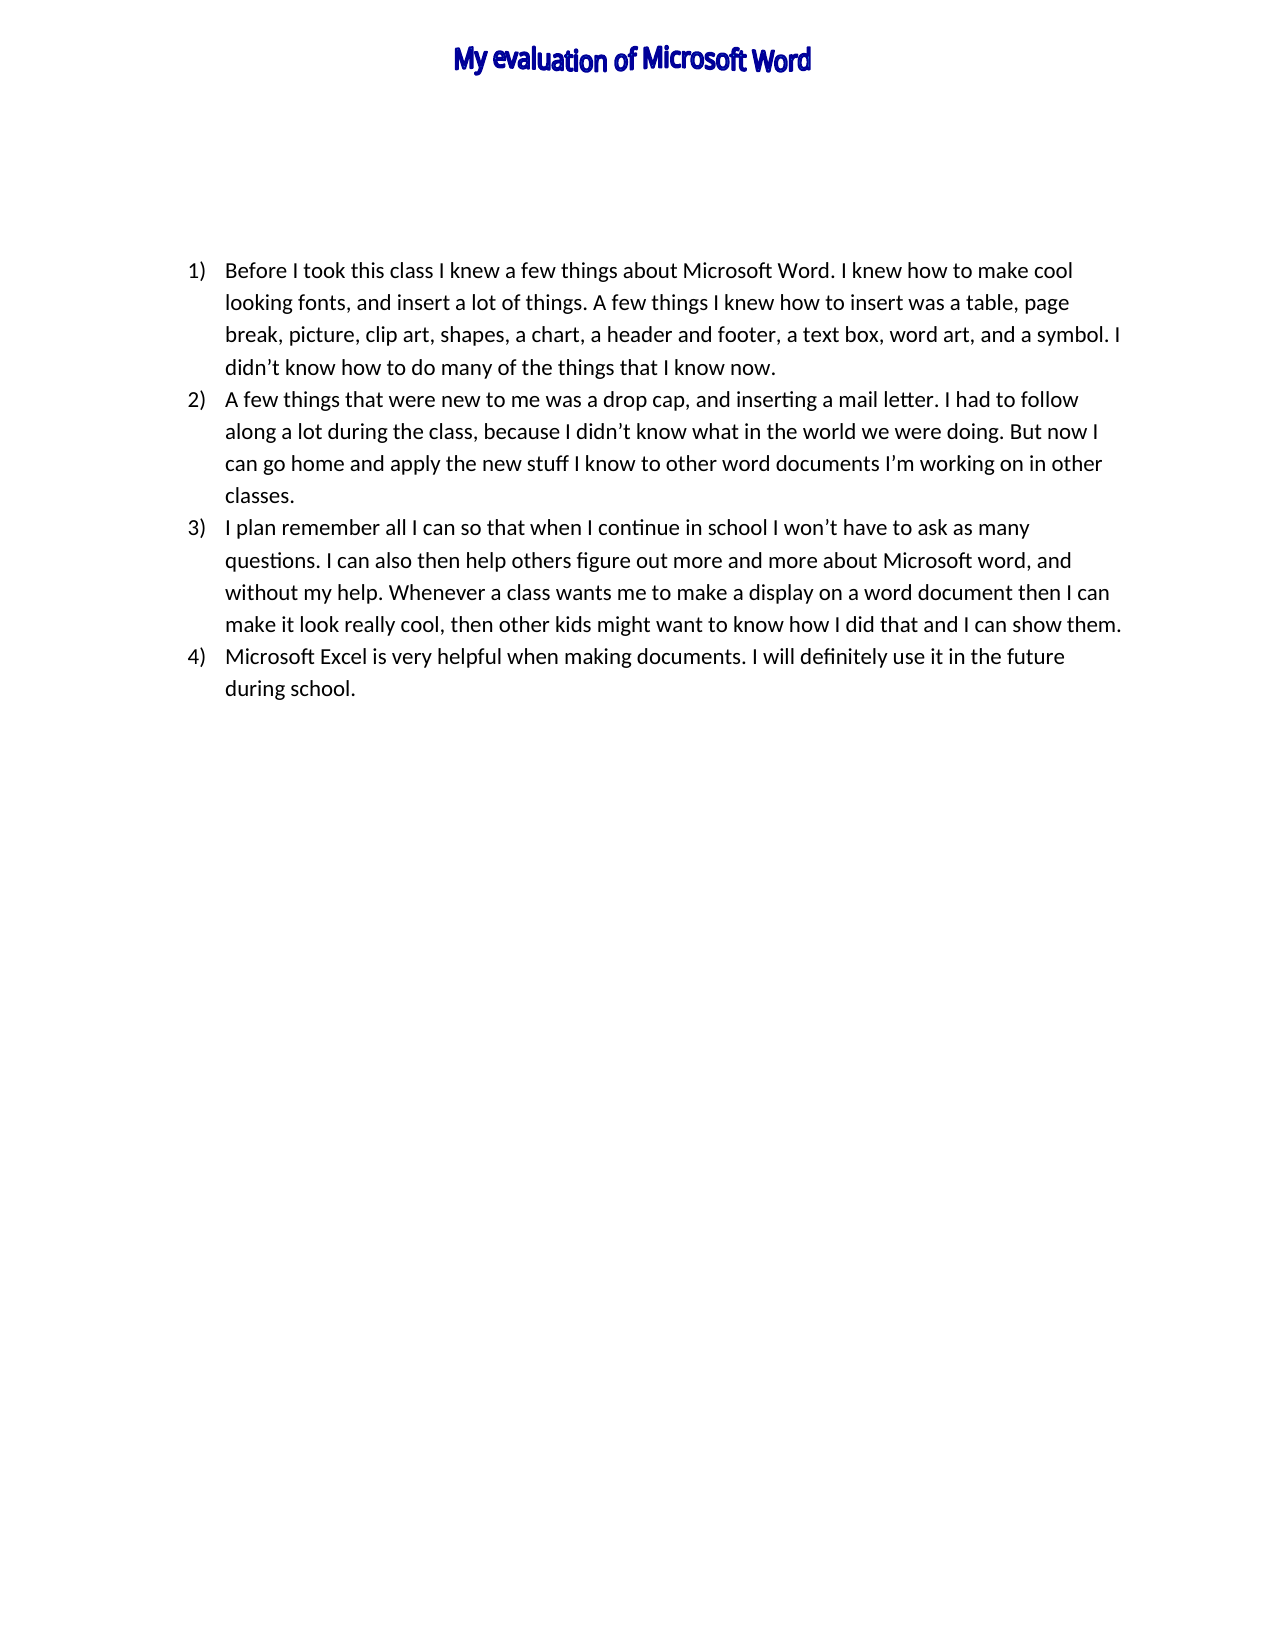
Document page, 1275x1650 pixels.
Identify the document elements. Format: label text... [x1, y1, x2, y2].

list Before I took this class I knew a few things about Microsoft Word. I knew how to make cool looking fonts, and insert a lot of things. A few things I knew how to insert was a table, page break, picture, clip art, shapes, a chart, a header and footer, a text box, word art, and a symbol. I didn’t know how to do many of the things that I know now. [187, 256, 1125, 381]
list A few things that were new to me was a drop cap, and inserting a mail letter. I had to follow along a lot during the class, because I didn’t know what in the world we were doing. But now I can go home and apply the new stuff I know to other word documents I’m working on in other classes. [187, 385, 1125, 509]
list Microsoft Excel is very helpful when making documents. I will definitely use it in the future during school. [187, 642, 1125, 702]
list I plan remember all I can so that when I continue in school I won’t have to ask as many questions. I can also then help others figure out more and more about Microsoft word, and without my help. Whenever a class wants me to make a display on a word document then I can make it look really cool, then other kids might want to know how I did that and I can show them. [187, 513, 1125, 638]
